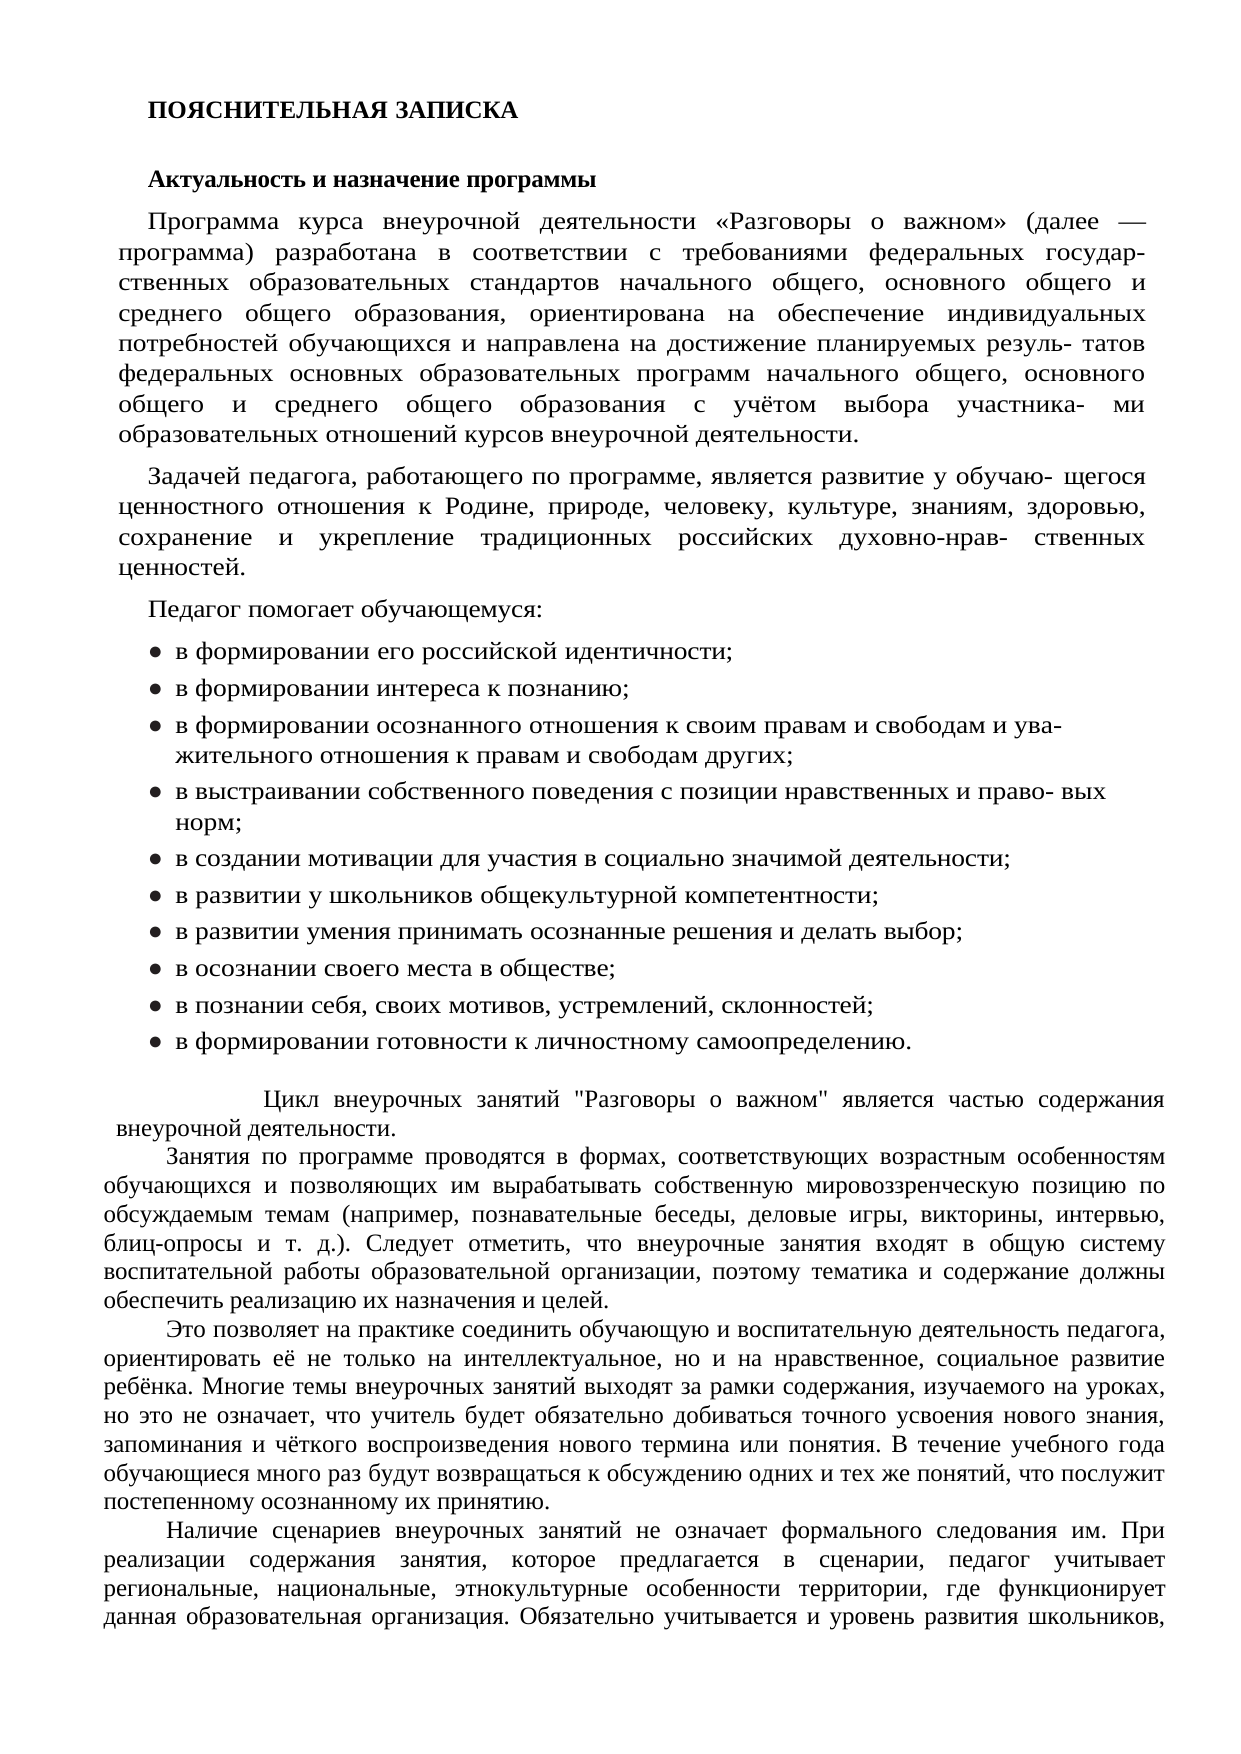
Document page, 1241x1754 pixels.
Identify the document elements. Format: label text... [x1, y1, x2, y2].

list в формировании интереса к познанию; [148, 673, 1166, 702]
text Это позволяет на практике соединить обучающую и воспитательную деятельность педагога, ориентировать её не только на интеллектуальное, но и на нравственное, социальное развитие ребёнка. Многие темы внеурочных занятий выходят за рамки содержания, изучаемого на уроках, но это не означает, что учитель будет обязательно добиваться точного усвоения нового знания, запоминания и чёткого воспроизведения нового термина или понятия. В течение учебного года обучающиеся много раз будут возвращаться к обсуждению одних и тех же понятий, что послужит постепенному осознанному их принятию. [103, 1314, 1166, 1515]
text Актуальность и назначение программы [148, 164, 1166, 193]
list в познании себя, своих мотивов, устремлений, склонностей; [148, 990, 1166, 1018]
text Занятия по программе проводятся в формах, соответствующих возрастным особенностям обучающихся и позволяющих им вырабатывать собственную мировоззренческую позицию по обсуждаемым темам (например, познавательные беседы, деловые игры, викторины, интервью, блиц-опросы и т. д.). Следует отметить, что внеурочные занятия входят в общую систему воспитательной работы образовательной организации, поэтому тематика и содержание должны обеспечить реализацию их назначения и целей. [103, 1141, 1166, 1314]
subtitle ПОЯСНИТЕЛЬНАЯ ЗАПИСКА [148, 96, 1166, 124]
list в развитии у школьников общекультурной компетентности; [148, 879, 1166, 908]
list в формировании осознанного отношения к своим правам и свободам и ува- жительного отношения к правам и свободам других; [148, 710, 1146, 769]
text Педагог помогает обучающемуся: [148, 594, 1166, 623]
text Задачей педагога, работающего по программе, является развитие у обучаю- щегося ценностного отношения к Родине, природе, человеку, культуре, знаниям, здоровью, сохранение и укрепление традиционных российских духовно-нрав- ственных ценностей. [118, 461, 1146, 581]
text Программа курса внеурочной деятельности «Разговоры о важном» (далее — программа) разработана в соответствии с требованиями федеральных государ- ственных образовательных стандартов начального общего, основного общего и среднего общего образования, ориентирована на обеспечение индивидуальных потребностей обучающихся и направлена на достижение планируемых резуль- татов федеральных основных образовательных программ начального общего, основного общего и среднего общего образования с учётом выбора участника- ми образовательных отношений курсов внеурочной деятельности. [118, 206, 1146, 448]
list в осознании своего места в обществе; [148, 953, 1166, 982]
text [103, 1515, 1166, 1630]
list в выстраивании собственного поведения с позиции нравственных и право- вых норм; [148, 776, 1146, 836]
list в создании мотивации для участия в социально значимой деятельности; [148, 843, 1166, 872]
list в формировании его российской идентичности; [148, 636, 1166, 665]
text Цикл внеурочных занятий "Разговоры о важном" является частью содержания внеурочной деятельности. [116, 1084, 1166, 1141]
list в развитии умения принимать осознанные решения и делать выбор; [148, 916, 1166, 945]
list в формировании готовности к личностному самоопределению. [148, 1026, 1166, 1055]
